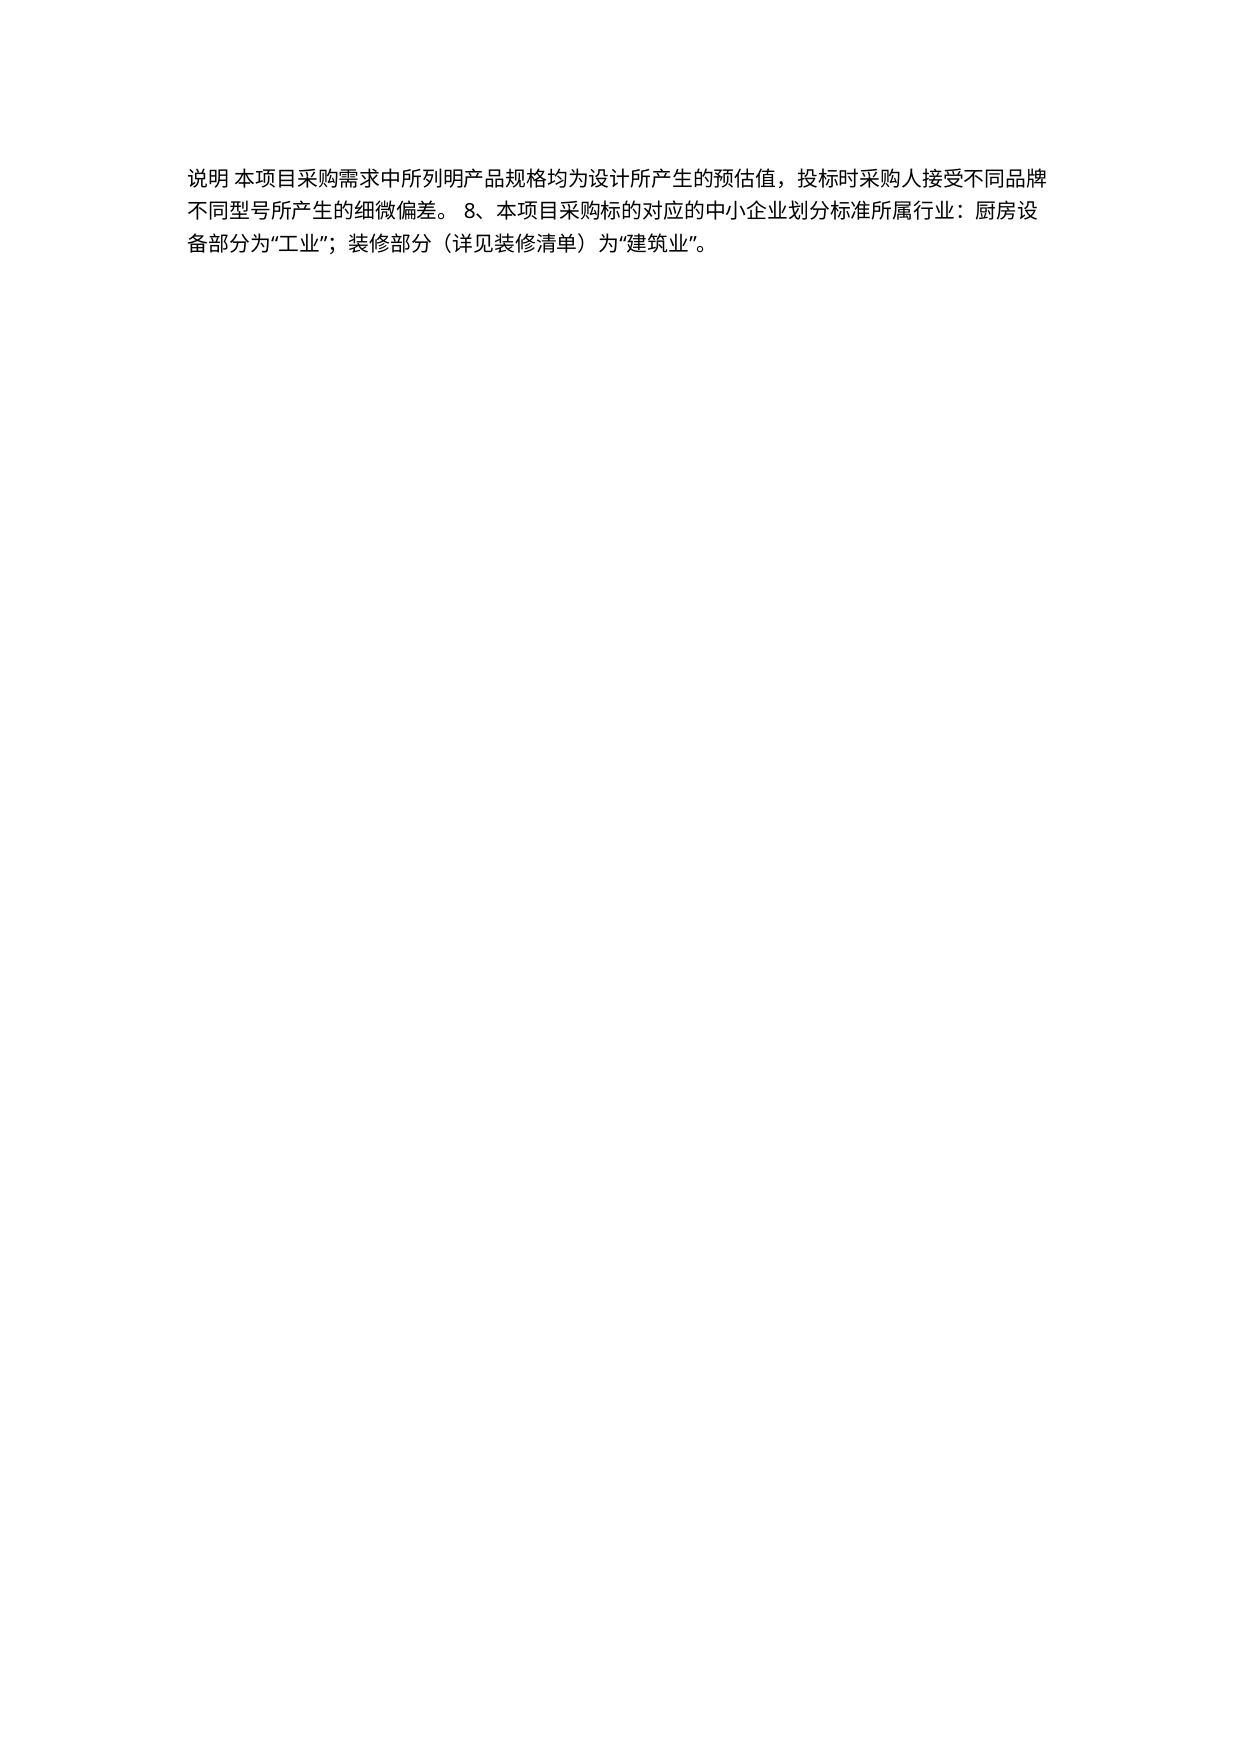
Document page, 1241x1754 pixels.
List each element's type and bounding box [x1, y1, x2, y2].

text [187, 162, 1053, 259]
